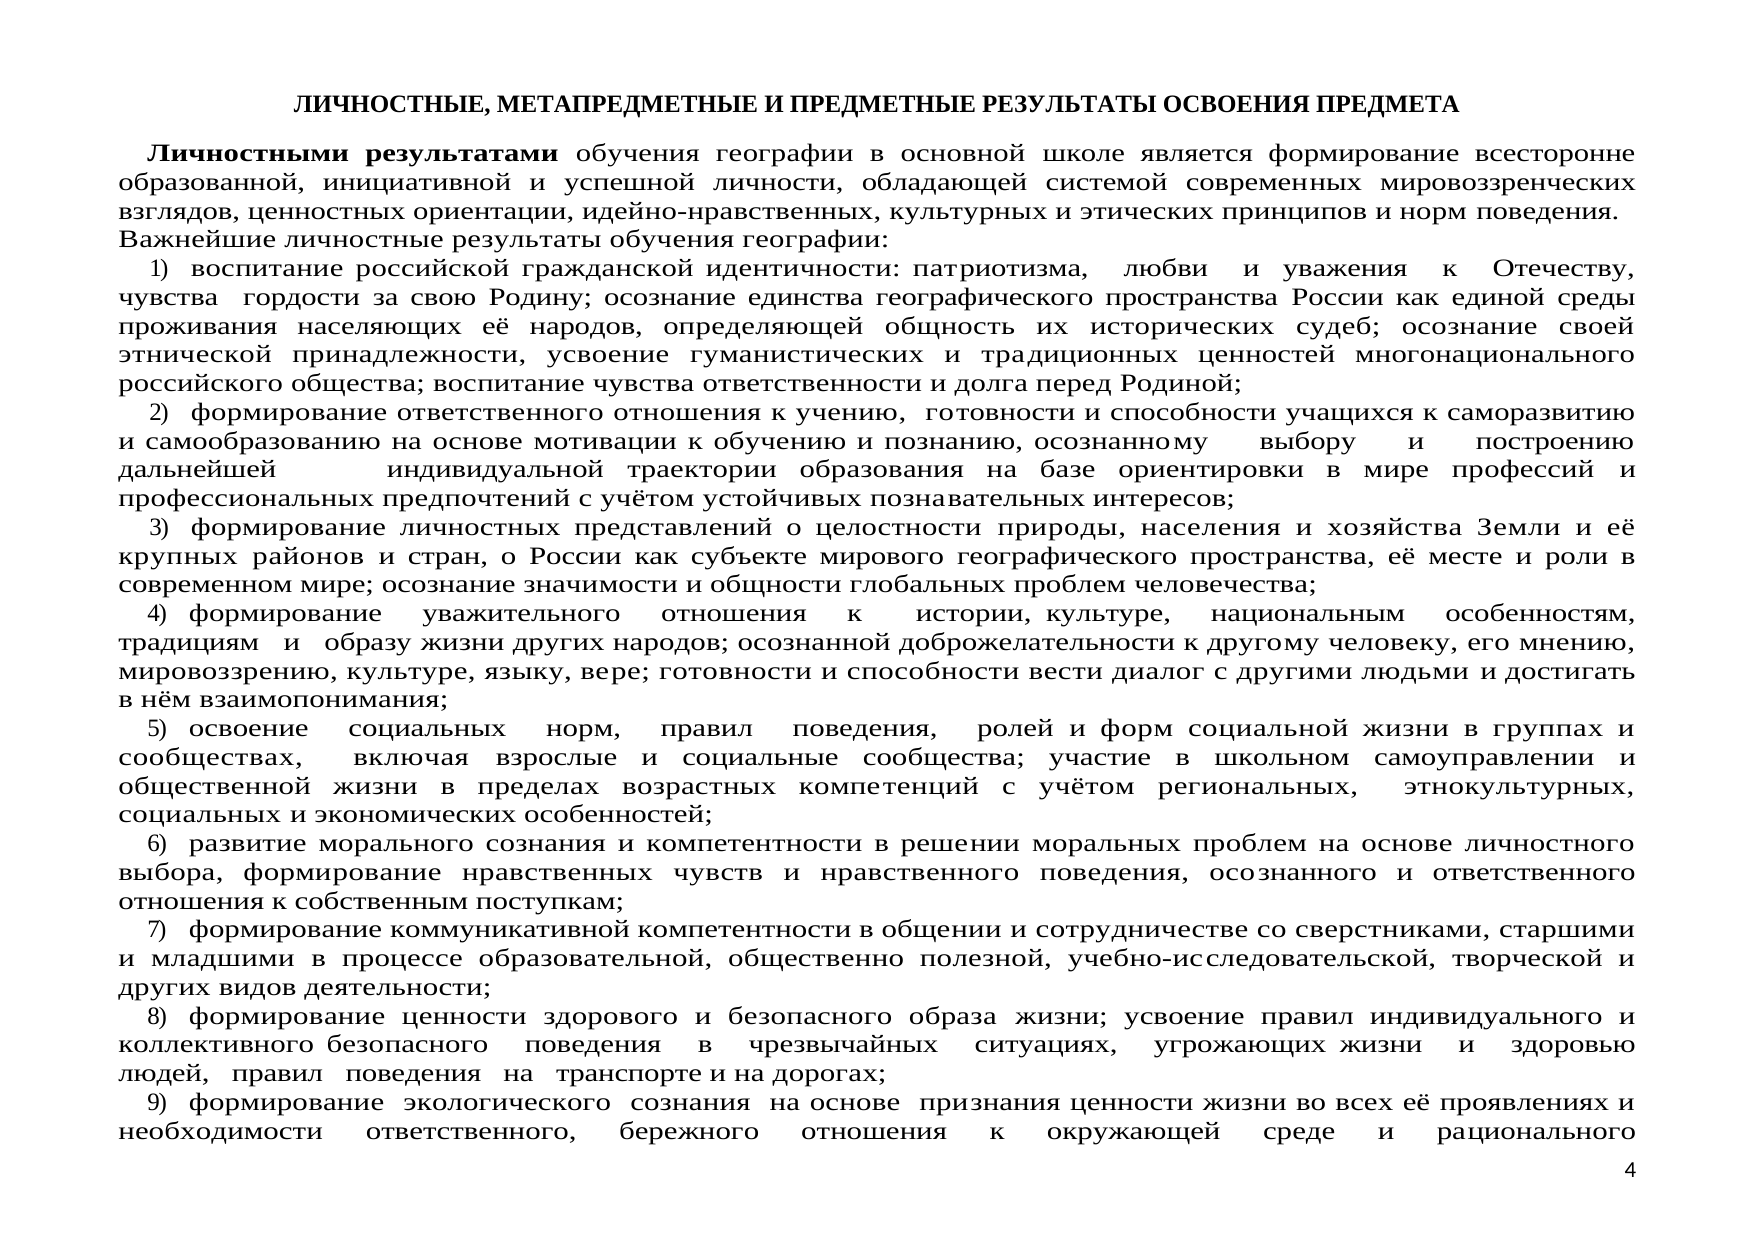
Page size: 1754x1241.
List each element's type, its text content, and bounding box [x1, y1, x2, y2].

list освоение социальных норм, правил поведения, ролей и форм социальной жизни в группах и сообществах, включая взрослые и социальные сообщества; участие в школьном самоуправлении и общественной жизни в пределах возрастных компетенций с учётом региональных, этнокультурных, социальных и экономических особенностей; [118, 713, 1636, 828]
list воспитание российской гражданской идентичности: патриотизма, любви и уважения к Отечеству, чувства гордости за свою Родину; осознание единства географического пространства России как единой среды проживания населяющих её народов, определяющей общность их исторических судеб; осознание своей этнической принадлежности, усвоение гуманистических и традиционных ценностей многонационального российского общества; воспитание чувства ответственности и долга перед Родиной; [118, 253, 1636, 397]
text ЛИЧНОСТНЫЕ, МЕТАПРЕДМЕТНЫЕ И ПРЕДМЕТНЫЕ РЕЗУЛЬТАТЫ ОСВОЕНИЯ ПРЕДМЕТА [118, 89, 1636, 117]
list развитие морального сознания и компетентности в решении моральных проблем на основе личностного выбора, формирование нравственных чувств и нравственного поведения, осознанного и ответственного отношения к собственным поступкам; [118, 828, 1636, 914]
list формирование уважительного отношения к истории, культуре, национальным особенностям, традициям и образу жизни других народов; осознанной доброжелательности к другому человеку, его мнению, мировоззрению, культуре, языку, вере; готовности и способности вести диалог с другими людьми и достигать в нём взаимопонимания; [118, 598, 1636, 713]
list формирование личностных представлений о целостности природы, населения и хозяйства Земли и её крупных районов и стран, о России как субъекте мирового географического пространства, её месте и роли в современном мире; осознание значимости и общности глобальных проблем человечества; [118, 512, 1636, 598]
list формирование коммуникативной компетентности в общении и сотрудничестве со сверстниками, старшими и младшими в процессе образовательной, общественно полезной, учебно-исследовательской, творческой и других видов деятельности; [118, 914, 1636, 1001]
list формирование ценности здорового и безопасного образа жизни; усвоение правил индивидуального и коллективного безопасного поведения в чрезвычайных ситуациях, угрожающих жизни и здоровью людей, правил поведения на транспорте и на дорогах; [118, 1001, 1636, 1087]
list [118, 1087, 1636, 1144]
text Личностными результатами обучения географии в основной школе является формирование всесторонне образованной, инициативной и успешной личности, обладающей системой современных мировоззренческих взглядов, ценностных ориентации, идейно-нравственных, культурных и этических принципов и норм поведения. [118, 138, 1636, 224]
list формирование ответственного отношения к учению, готовности и способности учащихся к саморазвитию и самообразованию на основе мотивации к обучению и познанию, осознанному выбору и построению дальнейшей индивидуальной траектории образования на базе ориентировки в мире профессий и профессиональных предпочтений с учётом устойчивых познавательных интересов; [118, 397, 1636, 512]
text Важнейшие личностные результаты обучения географии: [118, 224, 1636, 253]
